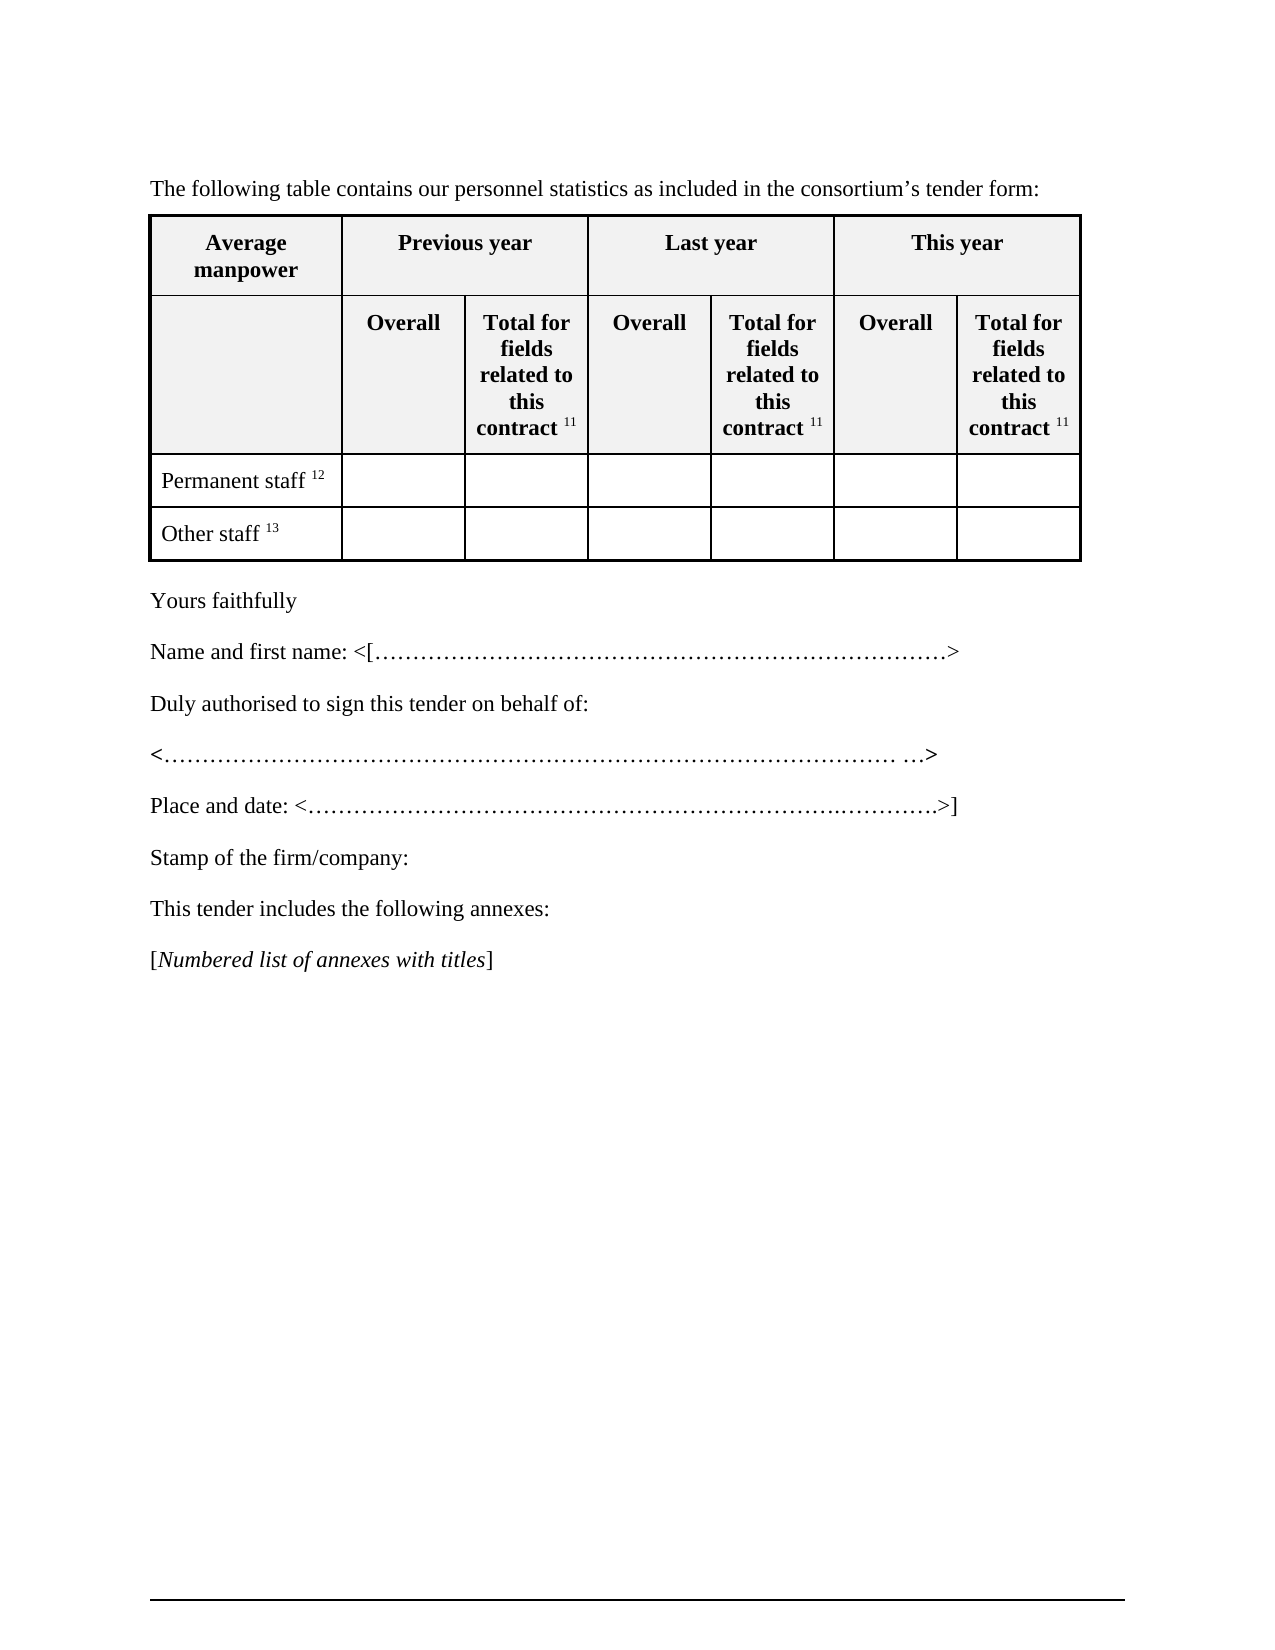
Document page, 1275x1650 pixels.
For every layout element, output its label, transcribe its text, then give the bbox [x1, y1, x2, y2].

table_cell Overall [343, 296, 464, 453]
text Duly authorised to sign this tender on behalf of: [150, 690, 1125, 716]
table_cell [835, 508, 956, 559]
table_cell Overall [835, 296, 956, 453]
table_cell [589, 508, 710, 559]
table_cell Other staff 13 [152, 508, 341, 559]
table_header Previous year [343, 217, 587, 295]
table_cell [958, 508, 1079, 559]
table_cell [466, 455, 587, 506]
table_header This year [835, 217, 1079, 295]
text The following table contains our personnel statistics as included in the consortium’s tender form: [150, 175, 1125, 201]
table_cell Total for fields related to this contract 11 [712, 296, 833, 453]
text <…………………………………………………………………………………… …> [150, 741, 1125, 767]
table_cell [466, 508, 587, 559]
table_header Last year [589, 217, 833, 295]
table_cell [343, 508, 464, 559]
table_cell [343, 455, 464, 506]
text Place and date: <…………………………………………………………….………….>] [150, 792, 1125, 819]
table_cell [835, 455, 956, 506]
table_cell Total for fields related to this contract 11 [958, 296, 1079, 453]
table_cell Permanent staff 12 [152, 455, 341, 506]
table_cell [712, 455, 833, 506]
table_cell [958, 455, 1079, 506]
table_cell Total for fields related to this contract 11 [466, 296, 587, 453]
table_cell Overall [589, 296, 710, 453]
text Name and first name: <[…………………………………………………………………> [150, 638, 1125, 665]
text This tender includes the following annexes: [150, 895, 1125, 921]
text [Numbered list of annexes with titles] [150, 946, 1125, 973]
table_cell [152, 296, 341, 453]
text Stamp of the firm/company: [150, 844, 1125, 870]
table_cell [589, 455, 710, 506]
table_cell [712, 508, 833, 559]
table_header Average manpower [152, 217, 341, 295]
text Yours faithfully [150, 587, 1125, 613]
